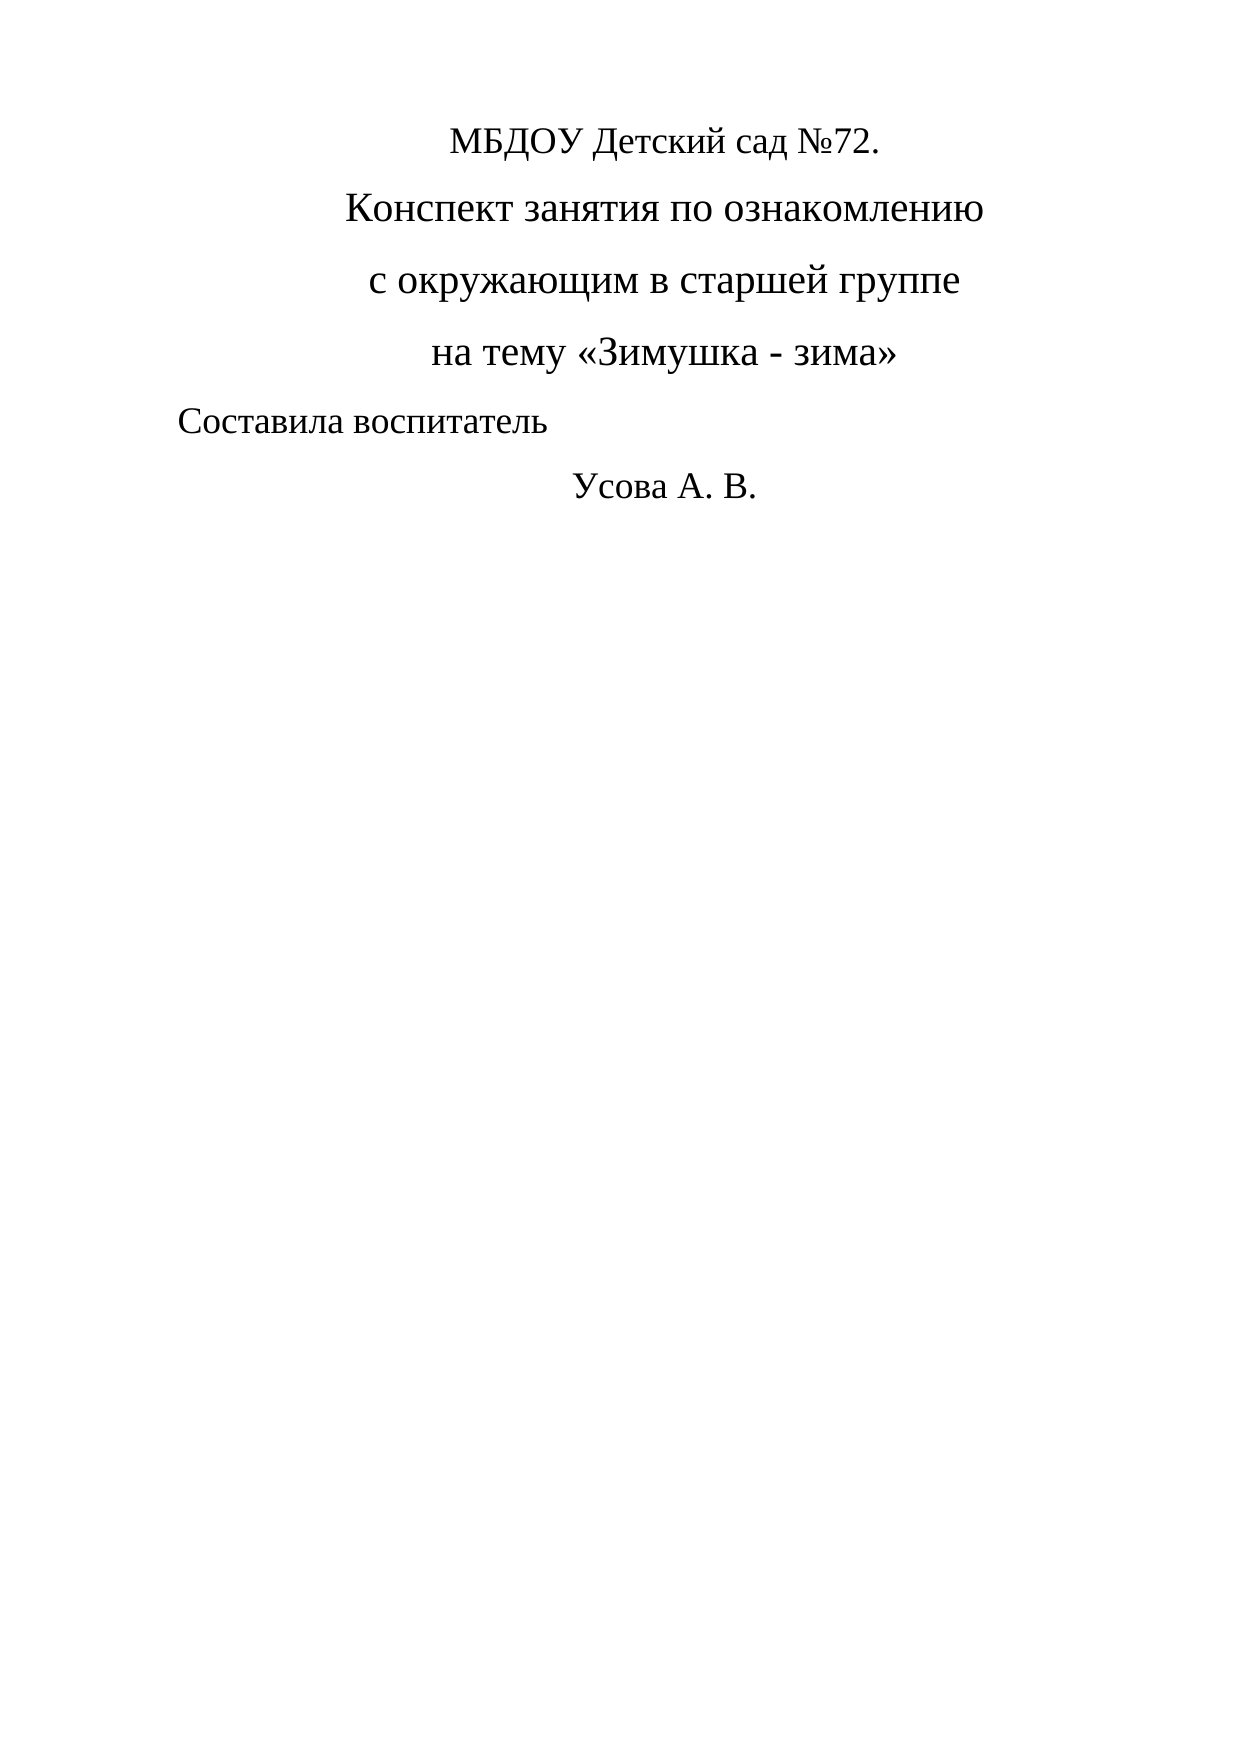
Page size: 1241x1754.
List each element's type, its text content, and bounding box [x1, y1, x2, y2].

text Конспект занятия по ознакомлению [177, 183, 1152, 231]
text Усова А. В. [177, 463, 1152, 506]
text с окружающим в старшей группе [177, 255, 1152, 303]
text Составила воспитатель [177, 398, 1152, 442]
text МБДОУ Детский сад №72. [177, 118, 1152, 161]
text на тему «Зимушка - зима» [177, 327, 1152, 374]
